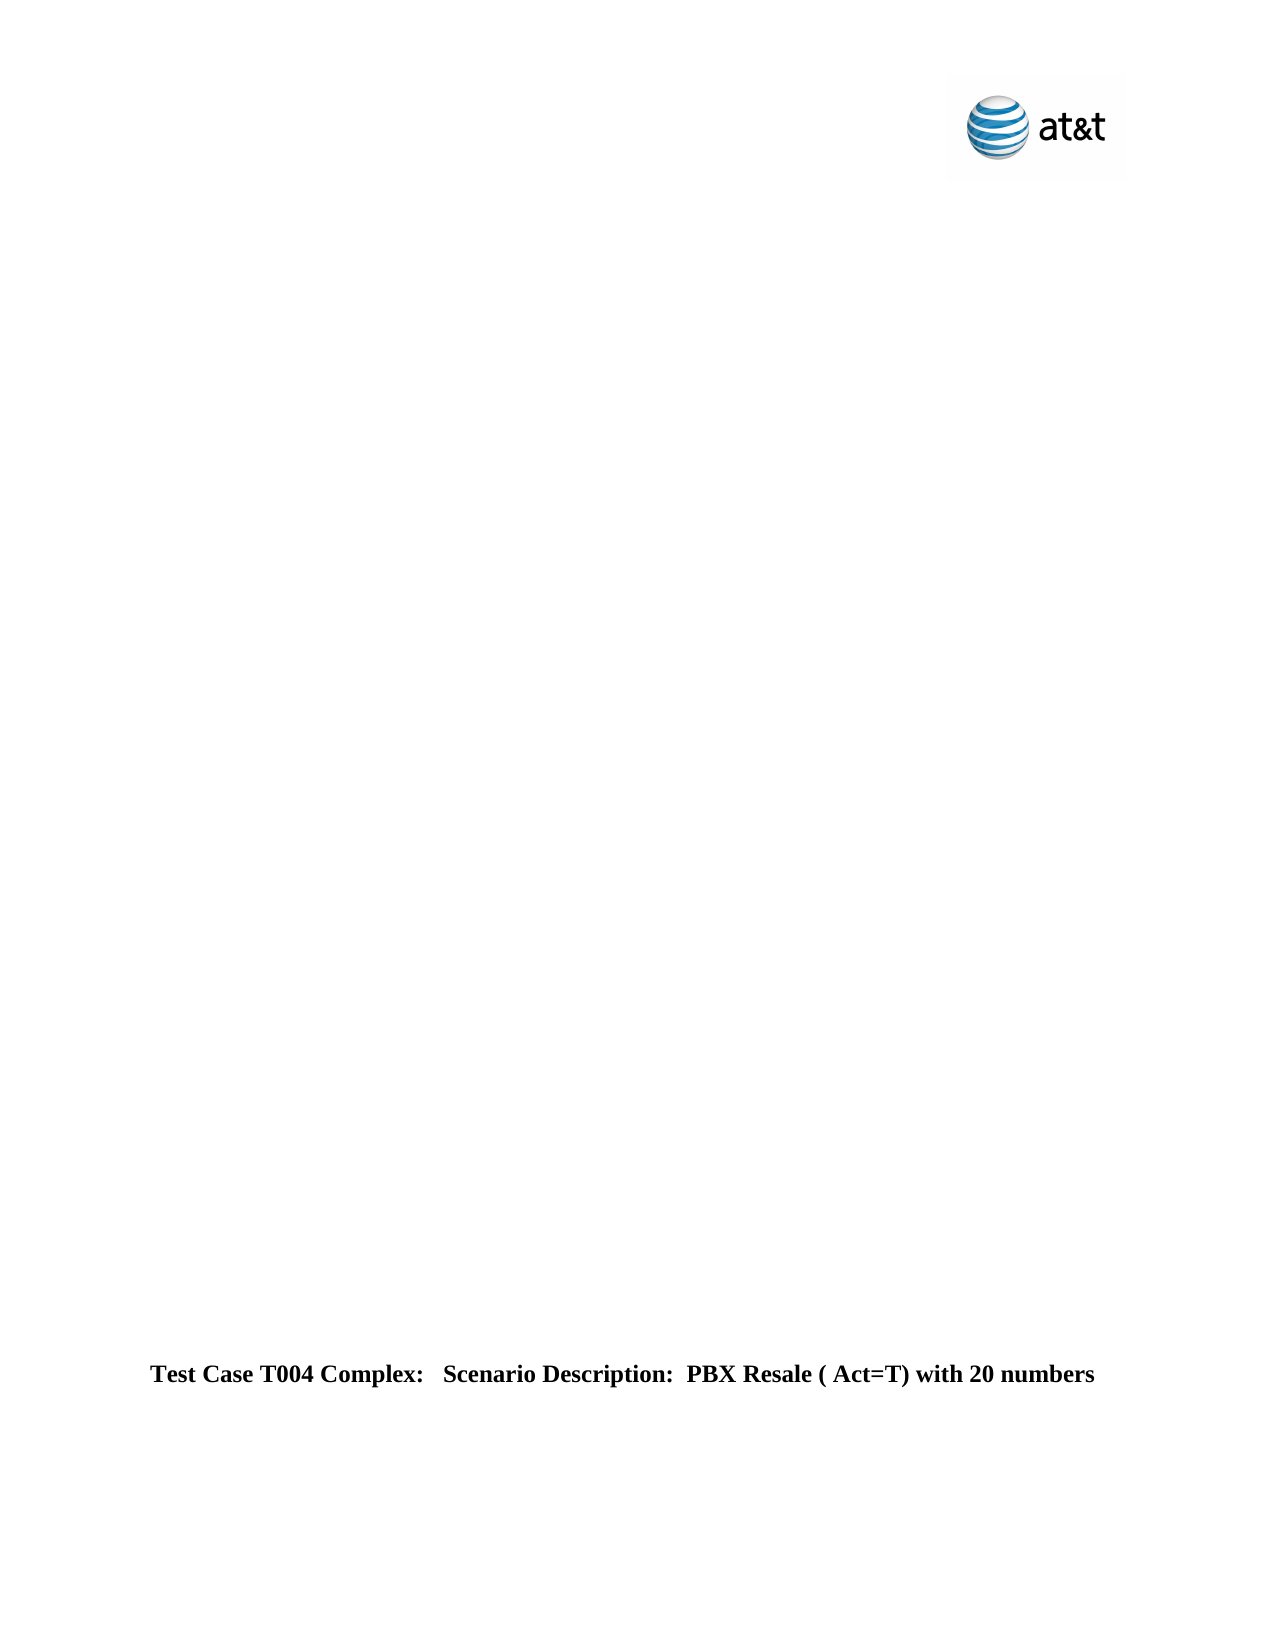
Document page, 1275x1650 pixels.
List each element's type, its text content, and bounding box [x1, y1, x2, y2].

text Test Case T004 Complex: Scenario Description: PBX Resale ( Act=T) with 20 numbers [150, 1359, 1125, 1388]
picture [946, 74, 1126, 181]
